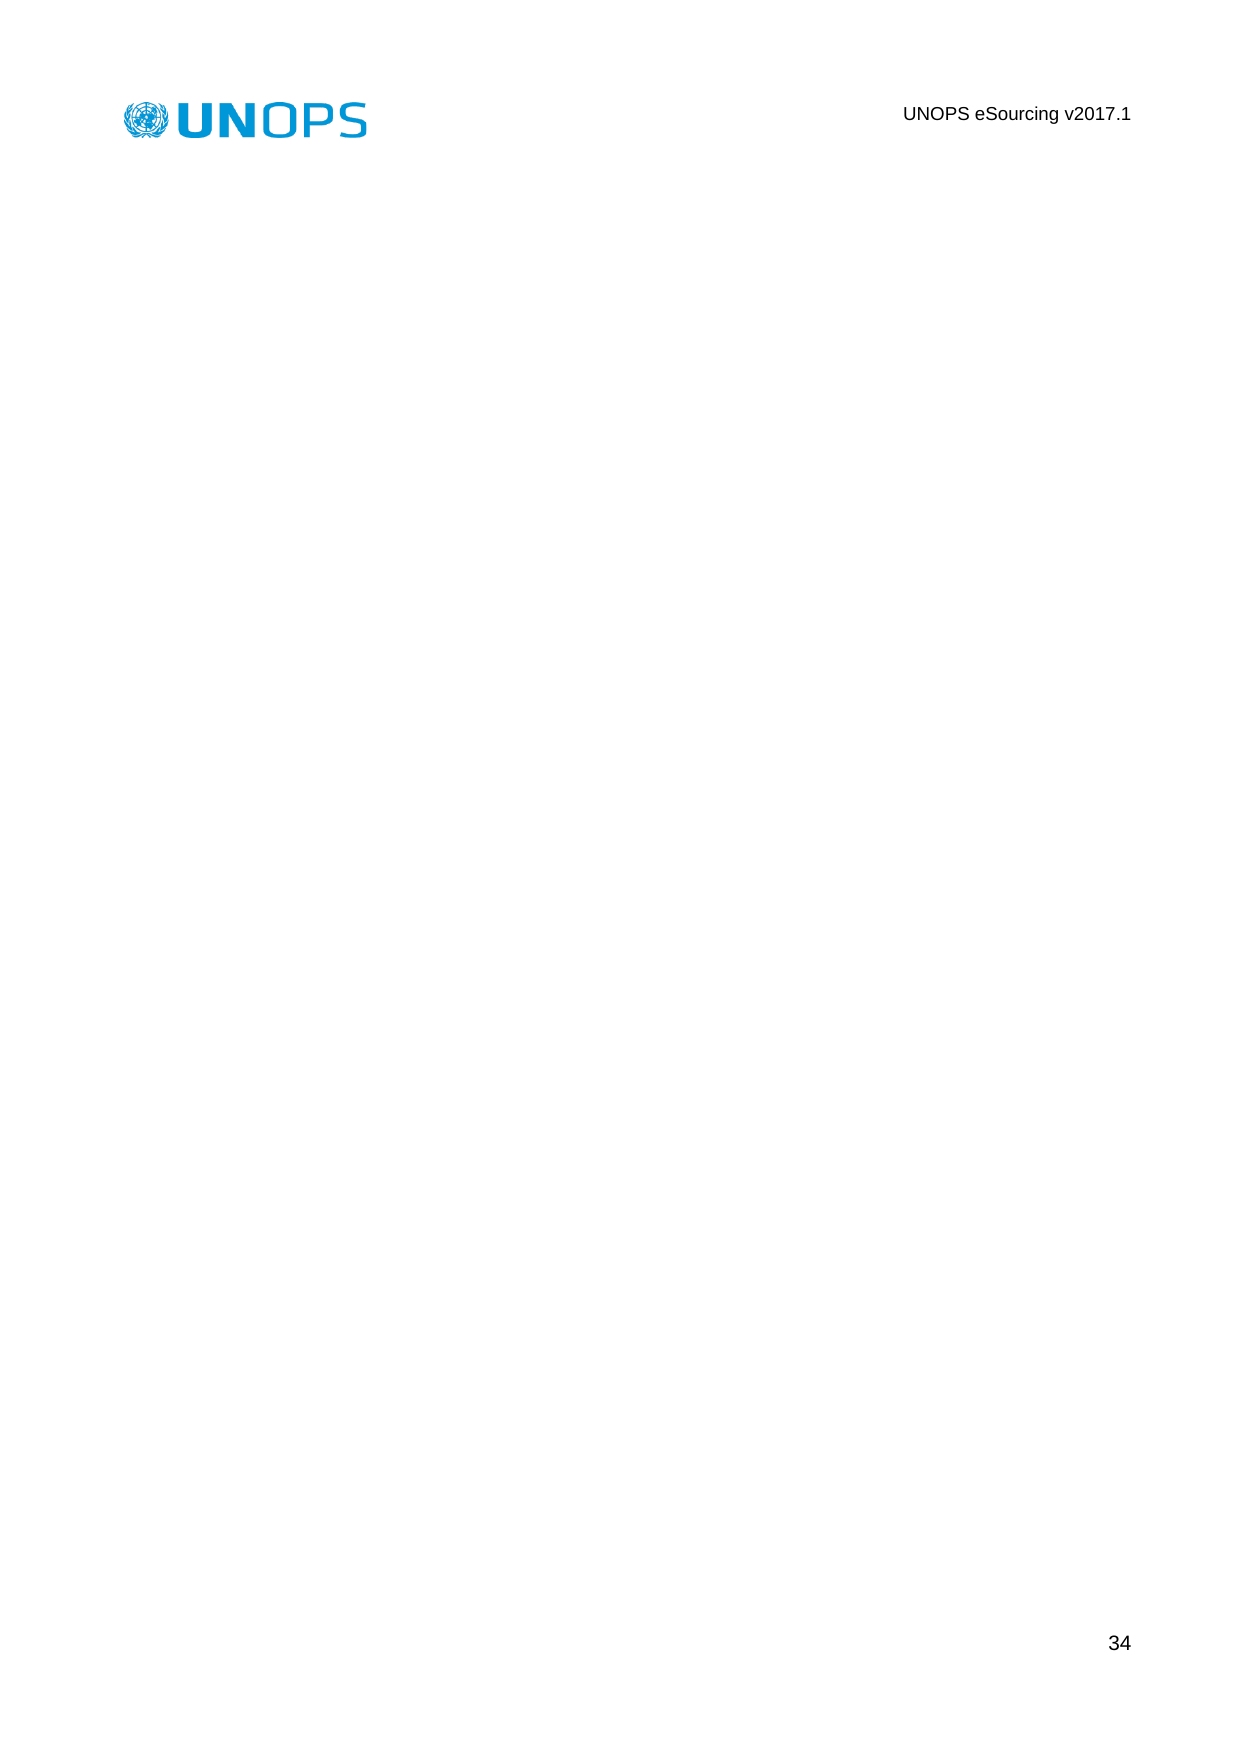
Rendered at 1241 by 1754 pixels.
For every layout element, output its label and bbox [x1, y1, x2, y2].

picture [229, 118, 242, 138]
picture [124, 125, 133, 138]
picture [270, 107, 289, 134]
picture [288, 102, 360, 138]
picture [148, 102, 271, 138]
picture [124, 102, 145, 122]
picture [139, 124, 145, 135]
picture [346, 102, 367, 121]
picture [153, 112, 163, 128]
picture [310, 108, 327, 121]
